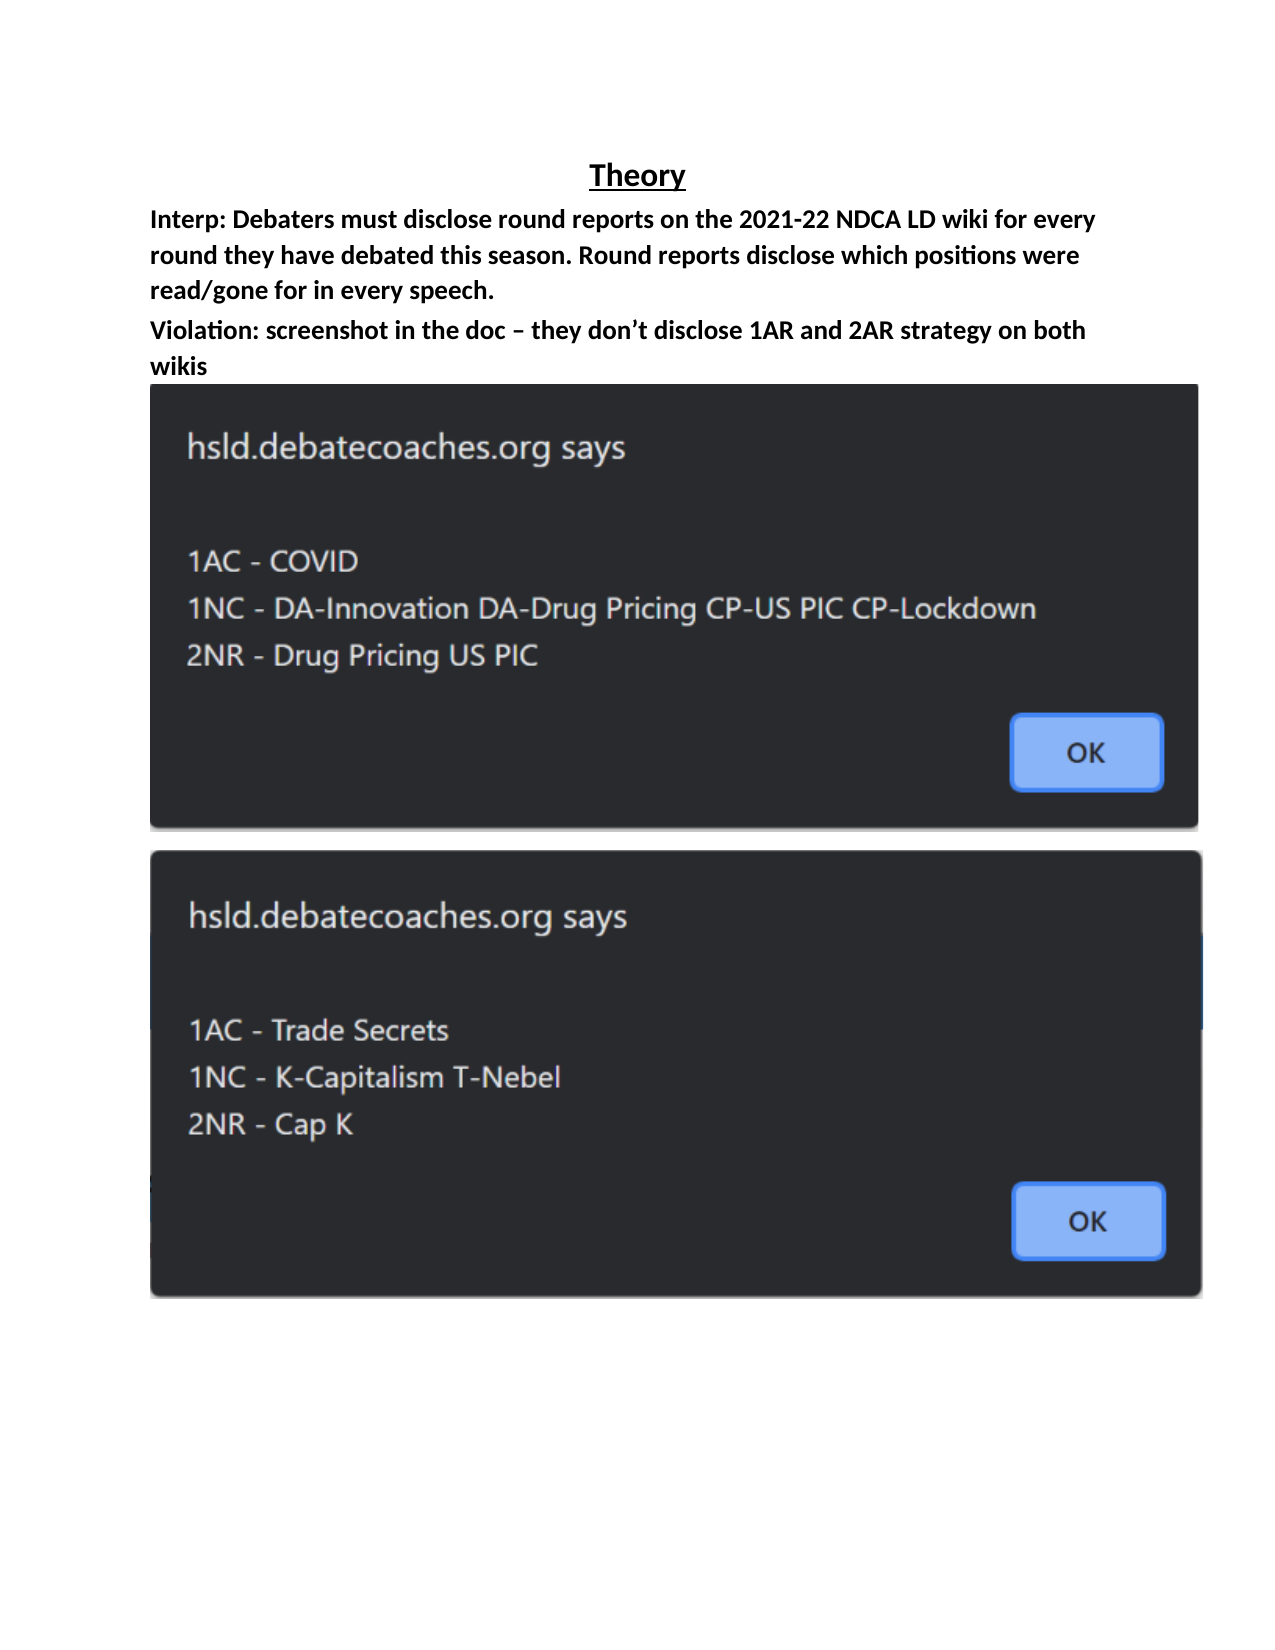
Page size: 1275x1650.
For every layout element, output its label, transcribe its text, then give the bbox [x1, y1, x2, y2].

subtitle Theory [150, 154, 1125, 195]
picture [150, 384, 1199, 832]
picture [150, 850, 1204, 1299]
subtitle Interp: Debaters must disclose round reports on the 2021-22 NDCA LD wiki for every round they have debated this season. Round reports disclose which positions were read/gone for in every speech. [150, 202, 1125, 307]
subtitle Violation: screenshot in the doc – they don’t disclose 1AR and 2AR strategy on both wikis [150, 313, 1125, 382]
